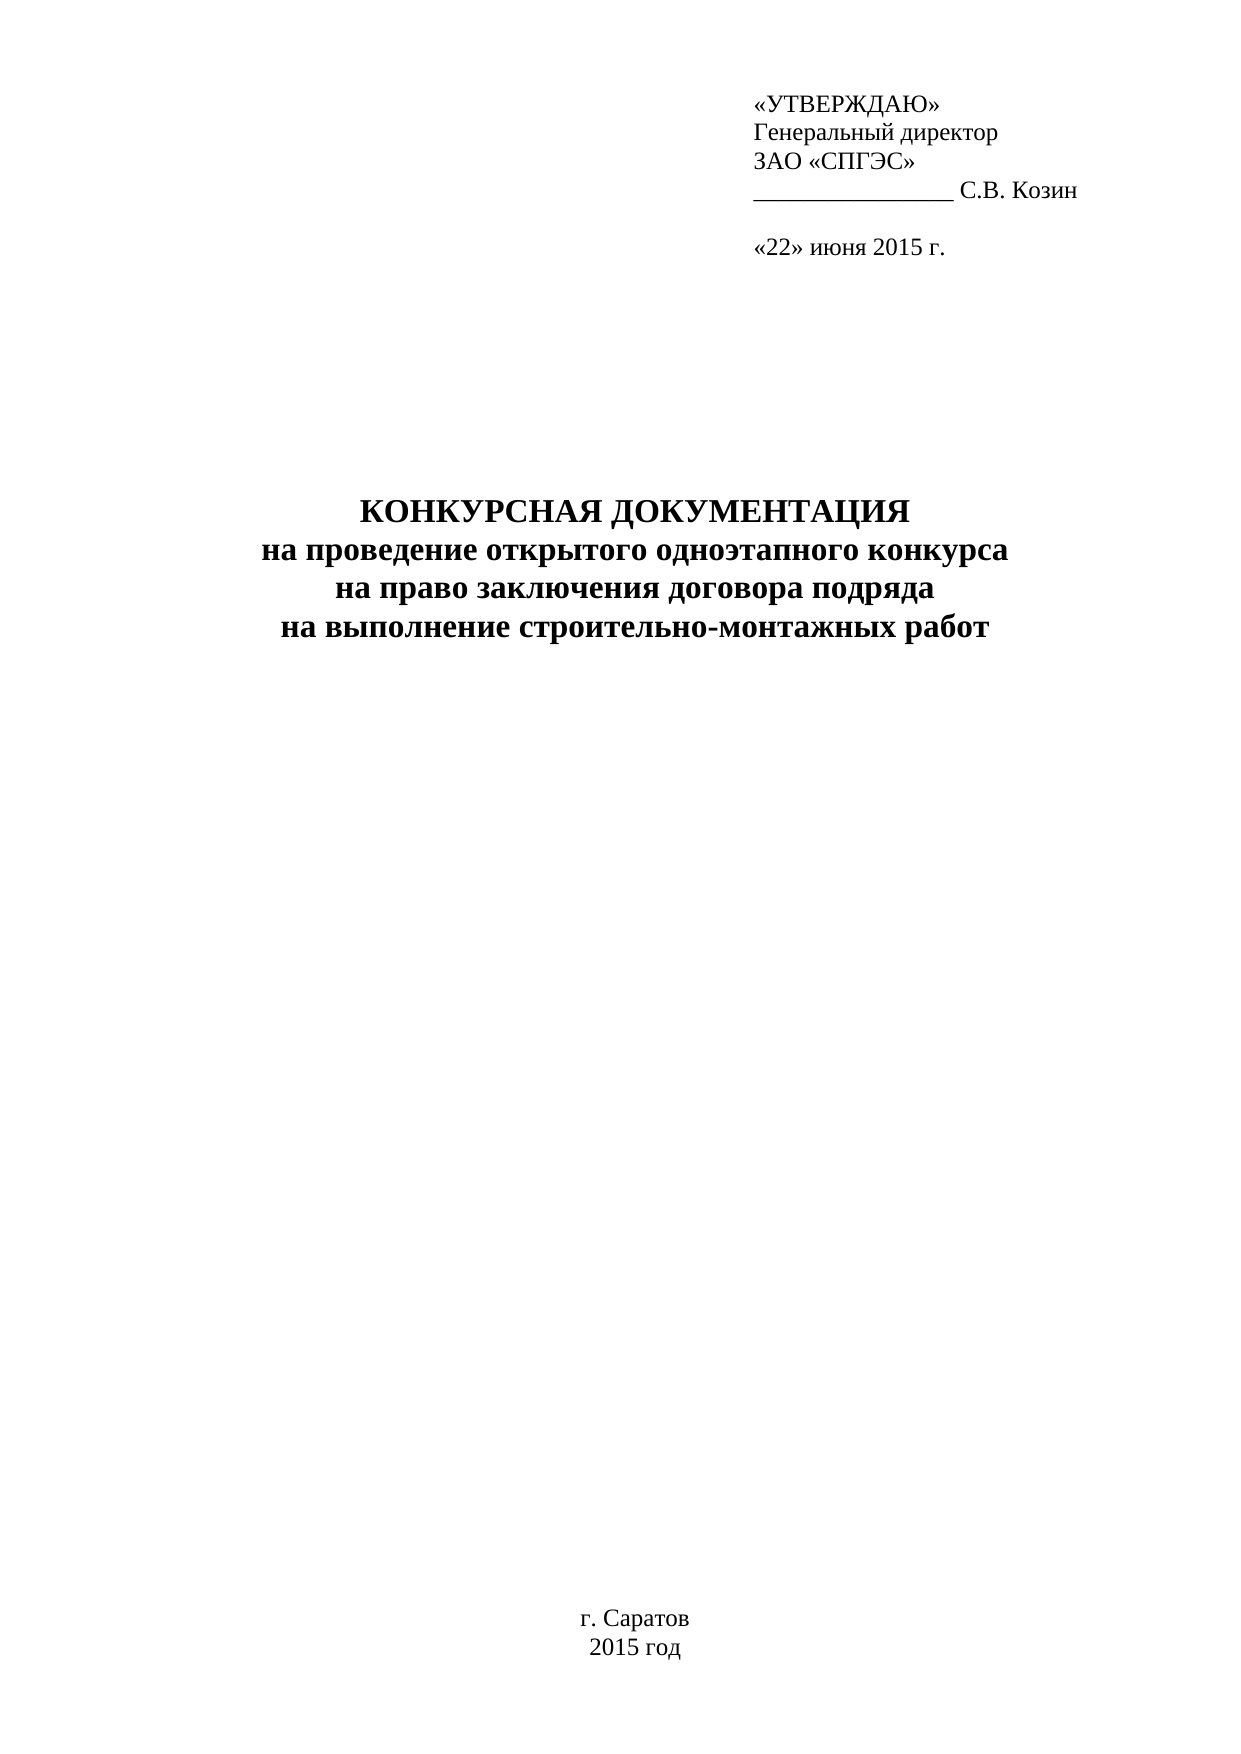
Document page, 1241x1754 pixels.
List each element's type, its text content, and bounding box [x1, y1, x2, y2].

text «22» июня 2015 г. [722, 232, 1152, 261]
text КОНКУРСНАЯ ДОКУМЕНТАЦИЯ [118, 491, 1152, 529]
text на выполнение строительно-монтажных работ [118, 606, 1152, 644]
text 2015 год [118, 1632, 1152, 1660]
text Генеральный директор [722, 117, 1152, 146]
text на право заключения договора подряда [118, 568, 1152, 606]
text ЗАО «СПГЭС» [722, 146, 1152, 175]
text г. Саратов [118, 1603, 1152, 1632]
text ________________ С.В. Козин [722, 175, 1152, 204]
text «УТВЕРЖДАЮ» [722, 89, 1152, 117]
text на проведение открытого одноэтапного конкурса [118, 529, 1152, 568]
